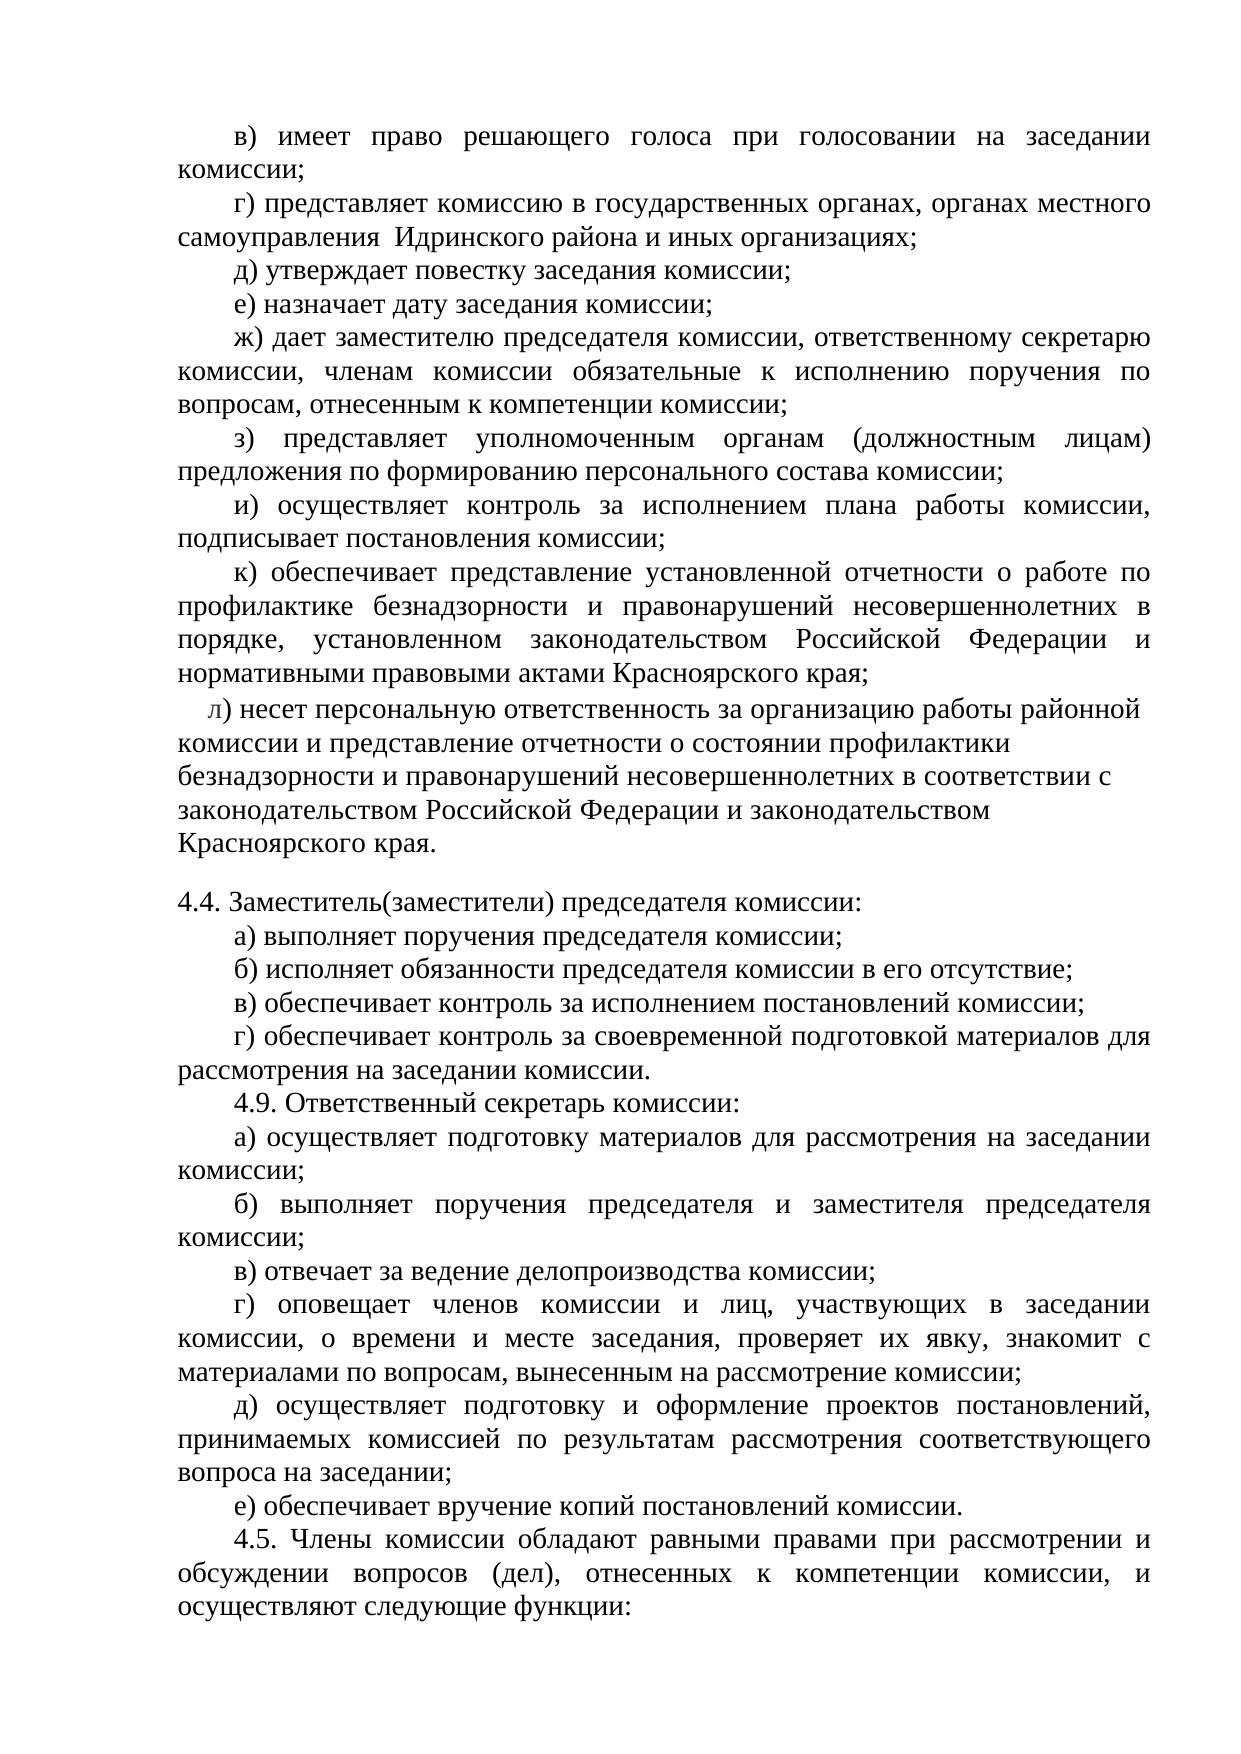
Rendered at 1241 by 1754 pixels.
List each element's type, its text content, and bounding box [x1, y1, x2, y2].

text е) обеспечивает вручение копий постановлений комиссии. [177, 1488, 1152, 1521]
text г) обеспечивает контроль за своевременной подготовкой материалов для рассмотрения на заседании комиссии. [177, 1018, 1152, 1085]
text е) назначает дату заседания комиссии; [177, 286, 1152, 319]
text в) отвечает за ведение делопроизводства комиссии; [177, 1253, 1152, 1287]
text и) осуществляет контроль за исполнением плана работы комиссии, подписывает постановления комиссии; [177, 487, 1152, 554]
text б) выполняет поручения председателя и заместителя председателя комиссии; [177, 1186, 1152, 1253]
text к) обеспечивает представление установленной отчетности о работе по профилактике безнадзорности и правонарушений несовершеннолетних в порядке, установленном законодательством Российской Федерации и нормативными правовыми актами Красноярского края; [177, 554, 1152, 688]
text д) утверждает повестку заседания комиссии; [177, 252, 1152, 286]
text ж) дает заместителю председателя комиссии, ответственному секретарю комиссии, членам комиссии обязательные к исполнению поручения по вопросам, отнесенным к компетенции комиссии; [177, 319, 1152, 420]
text л) несет персональную ответственность за организацию работы районной комиссии и представление отчетности о состоянии профилактики безнадзорности и правонарушений несовершеннолетних в соответствии с законодательством Российской Федерации и законодательством Красноярского края. [177, 691, 1152, 859]
text 4.5. Члены комиссии обладают равными правами при рассмотрении и обсуждении вопросов (дел), отнесенных к компетенции комиссии, и осуществляют следующие функции: [177, 1521, 1152, 1622]
text г) представляет комиссию в государственных органах, органах местного самоуправления Идринского района и иных организациях; [177, 185, 1152, 252]
text а) осуществляет подготовку материалов для рассмотрения на заседании комиссии; [177, 1119, 1152, 1186]
text з) представляет уполномоченным органам (должностным лицам) предложения по формированию персонального состава комиссии; [177, 420, 1152, 487]
text б) исполняет обязанности председателя комиссии в его отсутствие; [177, 951, 1152, 985]
text а) выполняет поручения председателя комиссии; [177, 918, 1152, 951]
text в) имеет право решающего голоса при голосовании на заседании комиссии; [177, 118, 1152, 185]
text в) обеспечивает контроль за исполнением постановлений комиссии; [177, 985, 1152, 1018]
text г) оповещает членов комиссии и лиц, участвующих в заседании комиссии, о времени и месте заседания, проверяет их явку, знакомит с материалами по вопросам, вынесенным на рассмотрение комиссии; [177, 1287, 1152, 1387]
text д) осуществляет подготовку и оформление проектов постановлений, принимаемых комиссией по результатам рассмотрения соответствующего вопроса на заседании; [177, 1387, 1152, 1488]
text 4.4. Заместитель(заместители) председателя комиссии: [177, 884, 1152, 918]
text 4.9. Ответственный секретарь комиссии: [177, 1085, 1152, 1119]
